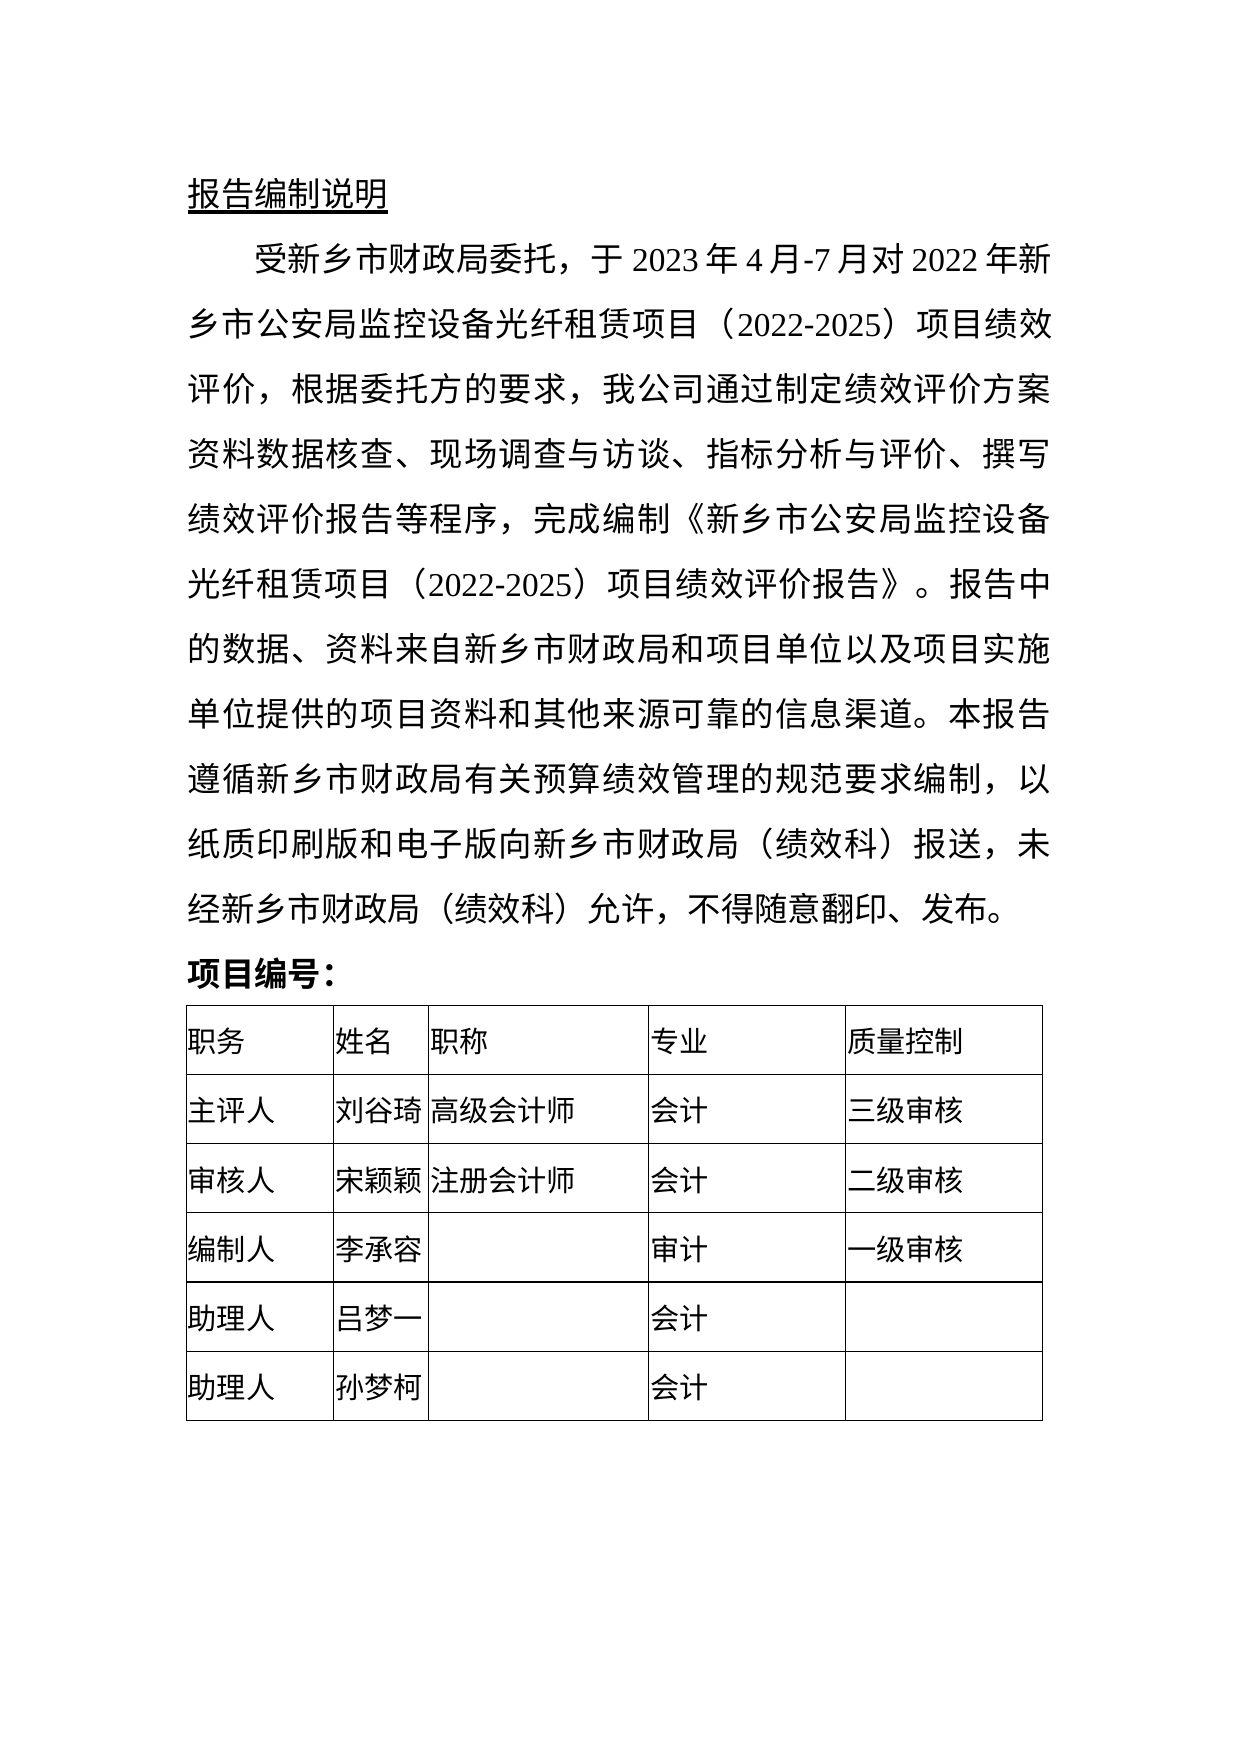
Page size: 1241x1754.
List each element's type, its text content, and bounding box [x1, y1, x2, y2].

table_cell 吕梦一 [334, 1283, 428, 1351]
table_cell 二级审核 [846, 1144, 1042, 1212]
table_cell 编制人 [187, 1213, 333, 1281]
table_cell 主评人 [187, 1075, 333, 1143]
table_cell 助理人 [187, 1352, 333, 1420]
table_cell 一级审核 [846, 1213, 1042, 1281]
table_header 专业 [649, 1006, 845, 1074]
table_header 姓名 [334, 1006, 428, 1074]
table_header 职务 [187, 1006, 333, 1074]
text 受新乡市财政局委托，于2023年4月-7月对2022年新乡市公安局监控设备光纤租赁项目（2022-2025）项目绩效评价，根据委托方的要求，我公司通过制定绩效评价方案、资料数据核查、现场调查与访谈、指标分析与评价、撰写绩效评价报告等程序，完成编制《新乡市公安局监控设备光纤租赁项目（2022-2025）项目绩效评价报告》。报告中的数据、资料来自新乡市财政局和项目单位以及项目实施单位提供的项目资料和其他来源可靠的信息渠道。本报告遵循新乡市财政局有关预算绩效管理的规范要求编制，以纸质印刷版和电子版向新乡市财政局（绩效科）报送，未经新乡市财政局（绩效科）允许，不得随意翻印、发布。 [187, 225, 1053, 940]
table_cell [429, 1283, 648, 1351]
table_cell 审核人 [187, 1144, 333, 1212]
text 报告编制说明 [187, 160, 1053, 225]
table_cell 李承容 [334, 1213, 428, 1281]
table_cell 会计 [649, 1075, 845, 1143]
table_cell 孙梦柯 [334, 1352, 428, 1420]
table_cell [429, 1352, 648, 1420]
table_cell 高级会计师 [429, 1075, 648, 1143]
table_cell [846, 1352, 1042, 1420]
table_header 职称 [429, 1006, 648, 1074]
table_cell 会计 [649, 1352, 845, 1420]
table_cell 会计 [649, 1283, 845, 1351]
table_cell 助理人 [187, 1283, 333, 1351]
table_header 质量控制 [846, 1006, 1042, 1074]
table_cell 三级审核 [846, 1075, 1042, 1143]
table_cell [846, 1283, 1042, 1351]
table_cell 宋颖颖 [334, 1144, 428, 1212]
table_cell 刘谷琦 [334, 1075, 428, 1143]
table_cell 注册会计师 [429, 1144, 648, 1212]
table_cell 会计 [649, 1144, 845, 1212]
table_cell 审计 [649, 1213, 845, 1281]
text 项目编号： [187, 940, 1053, 1005]
table_cell [429, 1213, 648, 1281]
